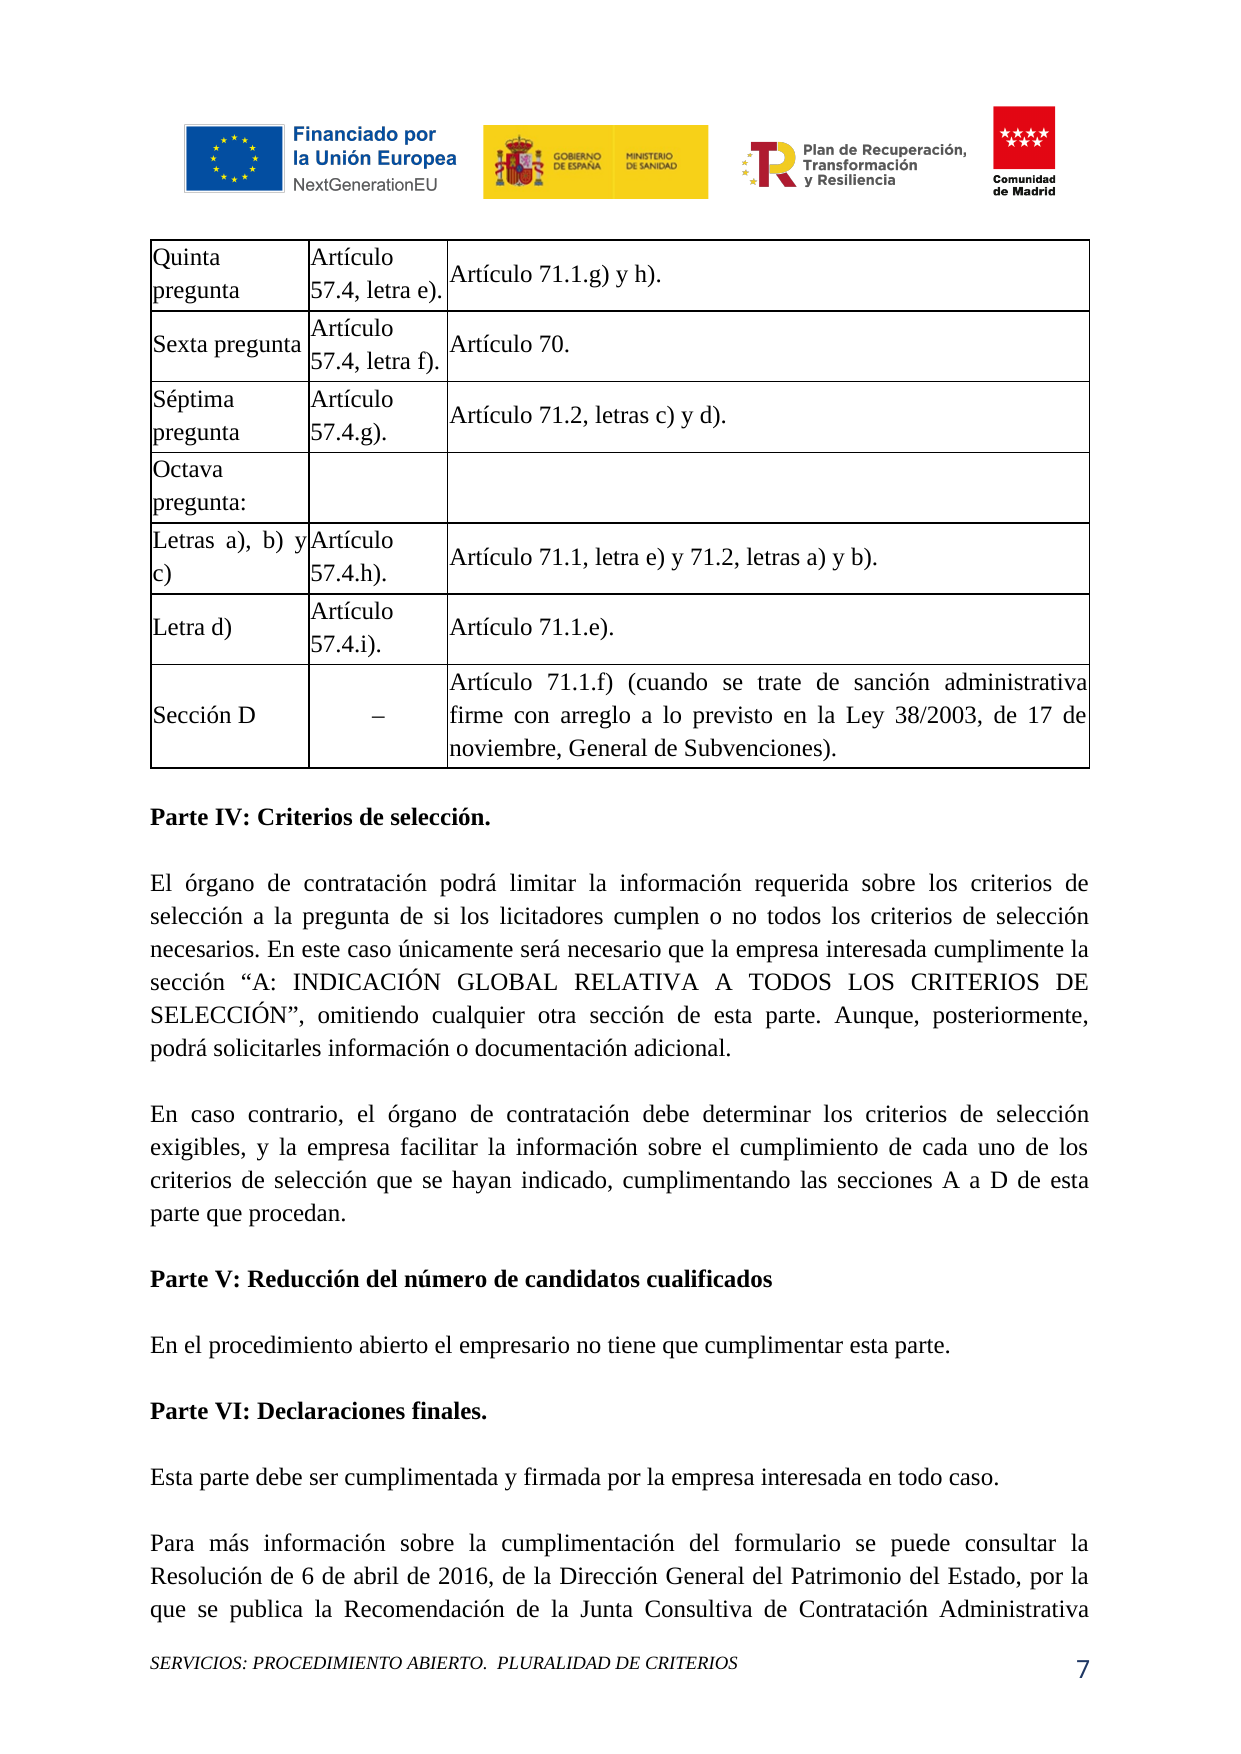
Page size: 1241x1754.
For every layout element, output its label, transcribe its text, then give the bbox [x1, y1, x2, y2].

table_cell Artículo 71.1, letra e) y 71.2, letras a) y b). [448, 524, 1089, 593]
text Parte VI: Declaraciones finales. [150, 1396, 1090, 1425]
table_cell Artículo 57.4.h). [310, 524, 447, 593]
text En el procedimiento abierto el empresario no tiene que cumplimentar esta parte. [150, 1330, 1090, 1359]
picture [179, 116, 461, 199]
table_cell Sexta pregunta [152, 312, 308, 381]
text Esta parte debe ser cumplimentada y firmada por la empresa interesada en todo caso. [150, 1462, 1090, 1491]
text Parte V: Reducción del número de candidatos cualificados [150, 1264, 1090, 1293]
table_cell Artículo 57.4.g). [310, 382, 447, 451]
table_cell Sección D [152, 665, 308, 767]
picture [993, 106, 1062, 199]
table_cell Artículo 71.1.e). [448, 595, 1089, 663]
table_cell [310, 453, 447, 522]
table_cell – [310, 665, 447, 767]
table_cell Artículo 57.4, letra e). [310, 241, 447, 310]
picture [731, 117, 977, 199]
text El órgano de contratación podrá limitar la información requerida sobre los criterios de selección a la pregunta de si los licitadores cumplen o no todos los criterios de selección necesarios. En este caso únicamente será necesario que la empresa interesada cumplimente la sección “A: INDICACIÓN GLOBAL RELATIVA A TODOS LOS CRITERIOS DE SELECCIÓN”, omitiendo cualquier otra sección de esta parte. Aunque, posteriormente, podrá solicitarles información o documentación adicional. [150, 868, 1090, 1062]
table_cell Letras a), b) y c) [152, 524, 308, 593]
table_cell Quinta pregunta [152, 241, 308, 310]
table_cell Artículo 71.1.g) y h). [448, 241, 1089, 310]
text Parte IV: Criterios de selección. [150, 802, 1090, 831]
picture [483, 125, 709, 199]
table_cell Octava pregunta: [152, 453, 308, 522]
table_cell Artículo 71.2, letras c) y d). [448, 382, 1089, 451]
table_cell [448, 453, 1089, 522]
table_cell Artículo 57.4, letra f). [310, 312, 447, 381]
table_cell Séptima pregunta [152, 382, 308, 451]
table_cell Letra d) [152, 595, 308, 663]
table_cell Artículo 71.1.f) (cuando se trate de sanción administrativa firme con arreglo a lo previsto en la Ley 38/2003, de 17 de noviembre, General de Subvenciones). [448, 665, 1089, 767]
text En caso contrario, el órgano de contratación debe determinar los criterios de selección exigibles, y la empresa facilitar la información sobre el cumplimiento de cada uno de los criterios de selección que se hayan indicado, cumplimentando las secciones A a D de esta parte que procedan. [150, 1099, 1090, 1227]
table_cell Artículo 70. [448, 312, 1089, 381]
table_cell Artículo 57.4.i). [310, 595, 447, 663]
